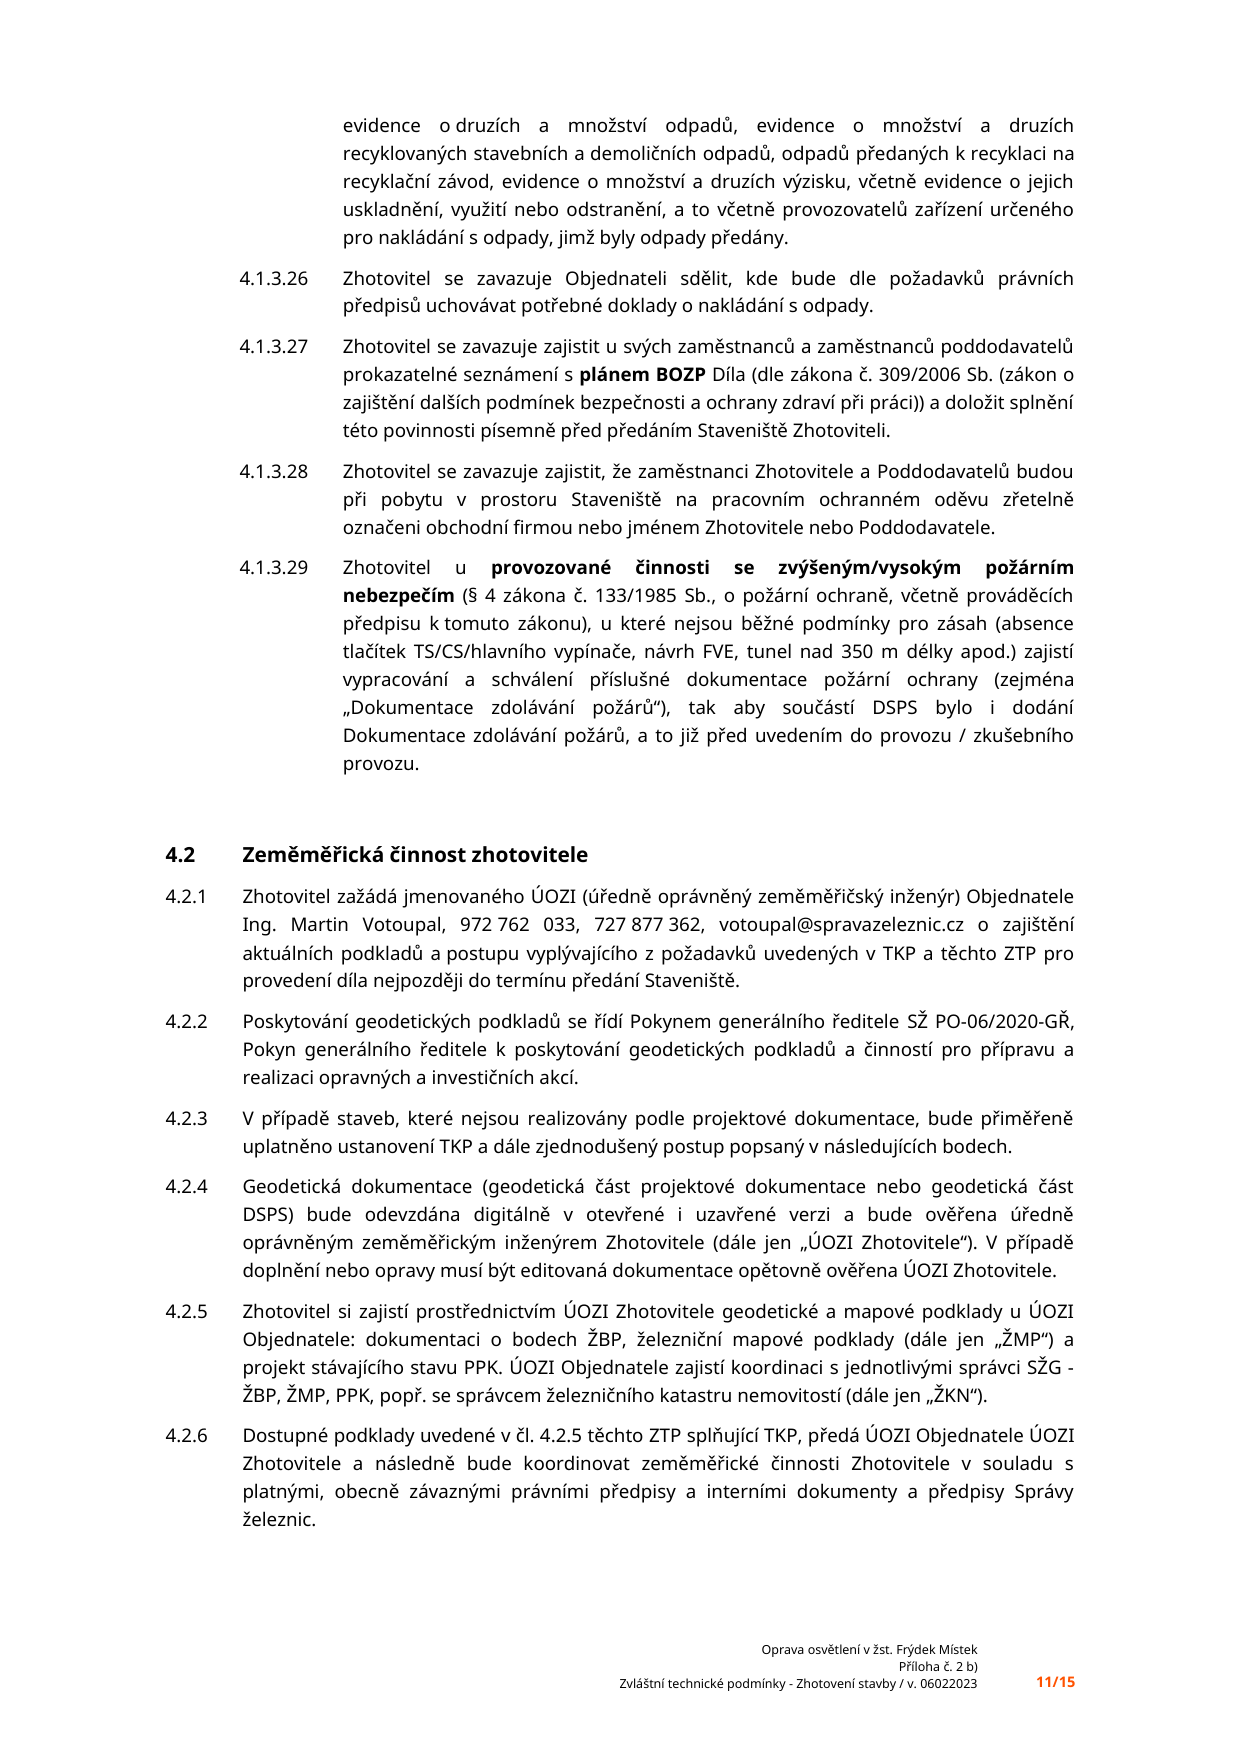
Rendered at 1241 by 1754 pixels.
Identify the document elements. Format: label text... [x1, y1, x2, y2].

text Zhotovitel zažádá jmenovaného ÚOZI (úředně oprávněný zeměměřičský inženýr) Objednatele Ing. Martin Votoupal, 972 762 033, 727 877 362, votoupal@spravazeleznic.cz o zajištění aktuálních podkladů a postupu vyplývajícího z požadavků uvedených v TKP a těchto ZTP pro provedení díla nejpozději do termínu předání Staveniště. [165, 884, 1075, 993]
text V případě staveb, které nejsou realizovány podle projektové dokumentace, bude přiměřeně uplatněno ustanovení TKP a dále zjednodušený postup popsaný v následujících bodech. [165, 1105, 1075, 1158]
text Zhotovitel se zavazuje zajistit u svých zaměstnanců a zaměstnanců poddodavatelů prokazatelné seznámení s plánem BOZP Díla (dle zákona č. 309/2006 Sb. (zákon o zajištění dalších podmínek bezpečnosti a ochrany zdraví při práci)) a doložit splnění této povinnosti písemně před předáním Staveniště Zhotoviteli. [239, 333, 1075, 443]
text Zhotovitel se zavazuje Objednateli sdělit, kde bude dle požadavků právních předpisů uchovávat potřebné doklady o nakládání s odpady. [239, 265, 1075, 318]
text Zhotovitel si zajistí prostřednictvím ÚOZI Zhotovitele geodetické a mapové podklady u ÚOZI Objednatele: dokumentaci o bodech ŽBP, železniční mapové podklady (dále jen „ŽMP“) a projekt stávajícího stavu PPK. ÚOZI Objednatele zajistí koordinaci s jednotlivými správci SŽG - ŽBP, ŽMP, PPK, popř. se správcem železničního katastru nemovitostí (dále jen „ŽKN“). [165, 1298, 1075, 1408]
text Zeměměřická činnost zhotovitele [165, 840, 1075, 868]
text Geodetická dokumentace (geodetická část projektové dokumentace nebo geodetická část DSPS) bude odevzdána digitálně v otevřené i uzavřené verzi a bude ověřena úředně oprávněným zeměměřickým inženýrem Zhotovitele (dále jen „ÚOZI Zhotovitele“). V případě doplnění nebo opravy musí být editovaná dokumentace opětovně ověřena ÚOZI Zhotovitele. [165, 1173, 1075, 1283]
text Zhotovitel se zavazuje zajistit, že zaměstnanci Zhotovitele a Poddodavatelů budou při pobytu v prostoru Staveniště na pracovním ochranném oděvu zřetelně označeni obchodní firmou nebo jménem Zhotovitele nebo Poddodavatele. [239, 458, 1075, 539]
text Poskytování geodetických podkladů se řídí Pokynem generálního ředitele SŽ PO-06/2020-GŘ, Pokyn generálního ředitele k poskytování geodetických podkladů a činností pro přípravu a realizaci opravných a investičních akcí. [165, 1008, 1075, 1090]
text Zhotovitel u provozované činnosti se zvýšeným/vysokým požárním nebezpečím (§ 4 zákona č. 133/1985 Sb., o požární ochraně, včetně prováděcích předpisu k tomuto zákonu), u které nejsou běžné podmínky pro zásah (absence tlačítek TS/CS/hlavního vypínače, návrh FVE, tunel nad 350 m délky apod.) zajistí vypracování a schválení příslušné dokumentace požární ochrany (zejména „Dokumentace zdolávání požárů“), tak aby součástí DSPS bylo i dodání Dokumentace zdolávání požárů, a to již před uvedením do provozu / zkušebního provozu. [239, 554, 1075, 776]
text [239, 112, 1075, 250]
text Dostupné podklady uvedené v čl. 4.2.5 těchto ZTP splňující TKP, předá ÚOZI Objednatele ÚOZI Zhotovitele a následně bude koordinovat zeměměřické činnosti Zhotovitele v souladu s platnými, obecně závaznými právními předpisy a interními dokumenty a předpisy Správy železnic. [165, 1423, 1075, 1532]
